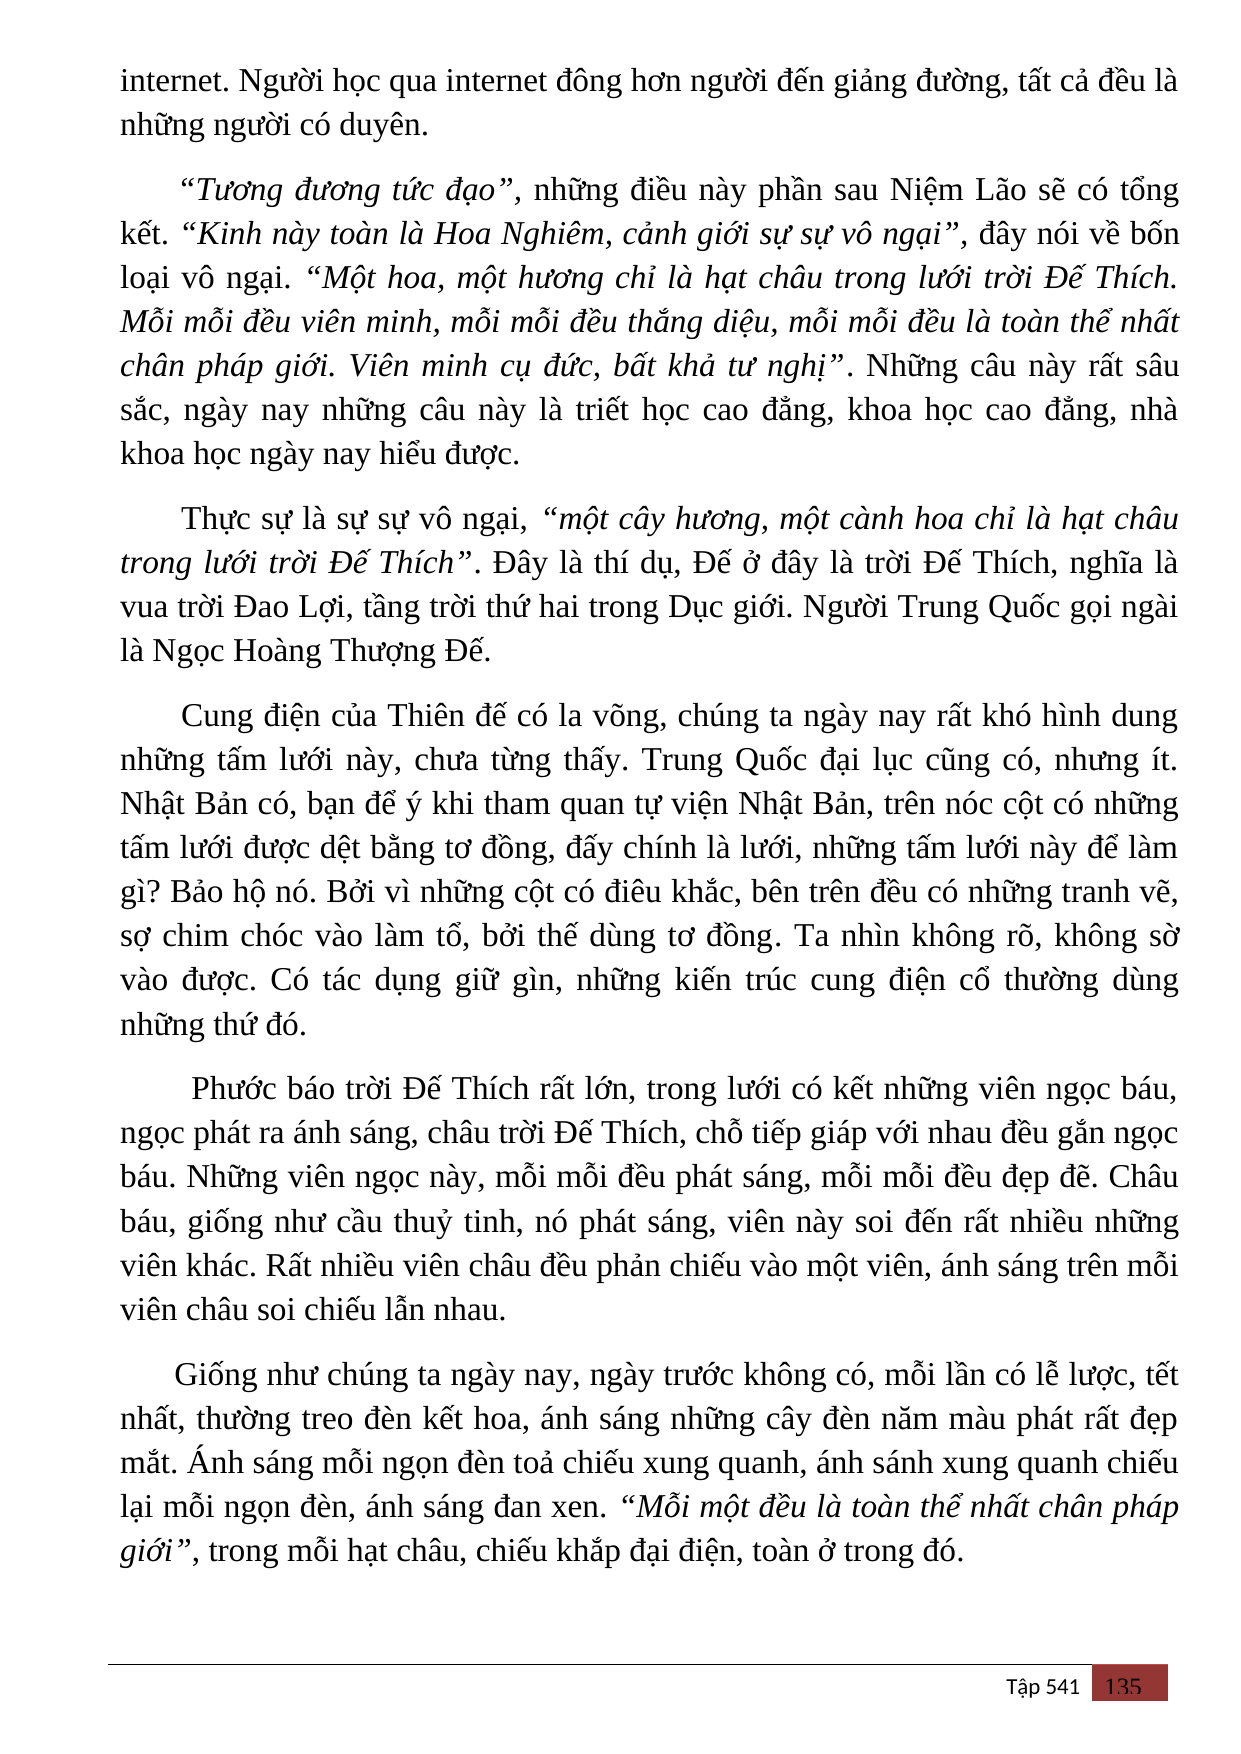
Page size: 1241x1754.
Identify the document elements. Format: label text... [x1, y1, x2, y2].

text Cung điện của Thiên đế có la võng, chúng ta ngày nay rất khó hình dung những tấm lưới này, chưa từng thấy. Trung Quốc đại lục cũng có, nhưng ít. Nhật Bản có, bạn để ý khi tham quan tự viện Nhật Bản, trên nóc cột có những tấm lưới được dệt bằng tơ đồng, đấy chính là lưới, những tấm lưới này để làm gì? Bảo hộ nó. Bởi vì những cột có điêu khắc, bên trên đều có những tranh vẽ, sợ chim chóc vào làm tổ, bởi thế dùng tơ đồng. Ta nhìn không rõ, không sờ vào được. Có tác dụng giữ gìn, những kiến trúc cung điện cổ thường dùng những thứ đó. [120, 695, 1180, 1042]
text Giống như chúng ta ngày nay, ngày trước không có, mỗi lần có lễ lược, tết nhất, thường treo đèn kết hoa, ánh sáng những cây đèn năm màu phát rất đẹp mắt. Ánh sáng mỗi ngọn đèn toả chiếu xung quanh, ánh sánh xung quanh chiếu lại mỗi ngọn đèn, ánh sáng đan xen. “Mỗi một đều là toàn thể nhất chân pháp giới”, trong mỗi hạt châu, chiếu khắp đại điện, toàn ở trong đó. [120, 1354, 1180, 1568]
text Phước báo trời Đế Thích rất lớn, trong lưới có kết những viên ngọc báu, ngọc phát ra ánh sáng, châu trời Đế Thích, chỗ tiếp giáp với nhau đều gắn ngọc báu. Những viên ngọc này, mỗi mỗi đều phát sáng, mỗi mỗi đều đẹp đẽ. Châu báu, giống như cầu thuỷ tinh, nó phát sáng, viên này soi đến rất nhiều những viên khác. Rất nhiều viên châu đều phản chiếu vào một viên, ánh sáng trên mỗi viên châu soi chiếu lẫn nhau. [120, 1069, 1180, 1327]
text “Tương đương tức đạo”, những điều này phần sau Niệm Lão sẽ có tổng kết. “Kinh này toàn là Hoa Nghiêm, cảnh giới sự sự vô ngại”, đây nói về bốn loại vô ngại. “Một hoa, một hương chỉ là hạt châu trong lưới trời Đế Thích. Mỗi mỗi đều viên minh, mỗi mỗi đều thắng diệu, mỗi mỗi đều là toàn thể nhất chân pháp giới. Viên minh cụ đức, bất khả tư nghị”. Những câu này rất sâu sắc, ngày nay những câu này là triết học cao đẳng, khoa học cao đẳng, nhà khoa học ngày nay hiểu được. [120, 169, 1180, 472]
text Thực sự là sự sự vô ngại, “một cây hương, một cành hoa chỉ là hạt châu trong lưới trời Đế Thích”. Đây là thí dụ, Đế ở đây là trời Đế Thích, nghĩa là vua trời Đao Lợi, tầng trời thứ hai trong Dục giới. Người Trung Quốc gọi ngài là Ngọc Hoàng Thượng Đế. [120, 498, 1180, 669]
